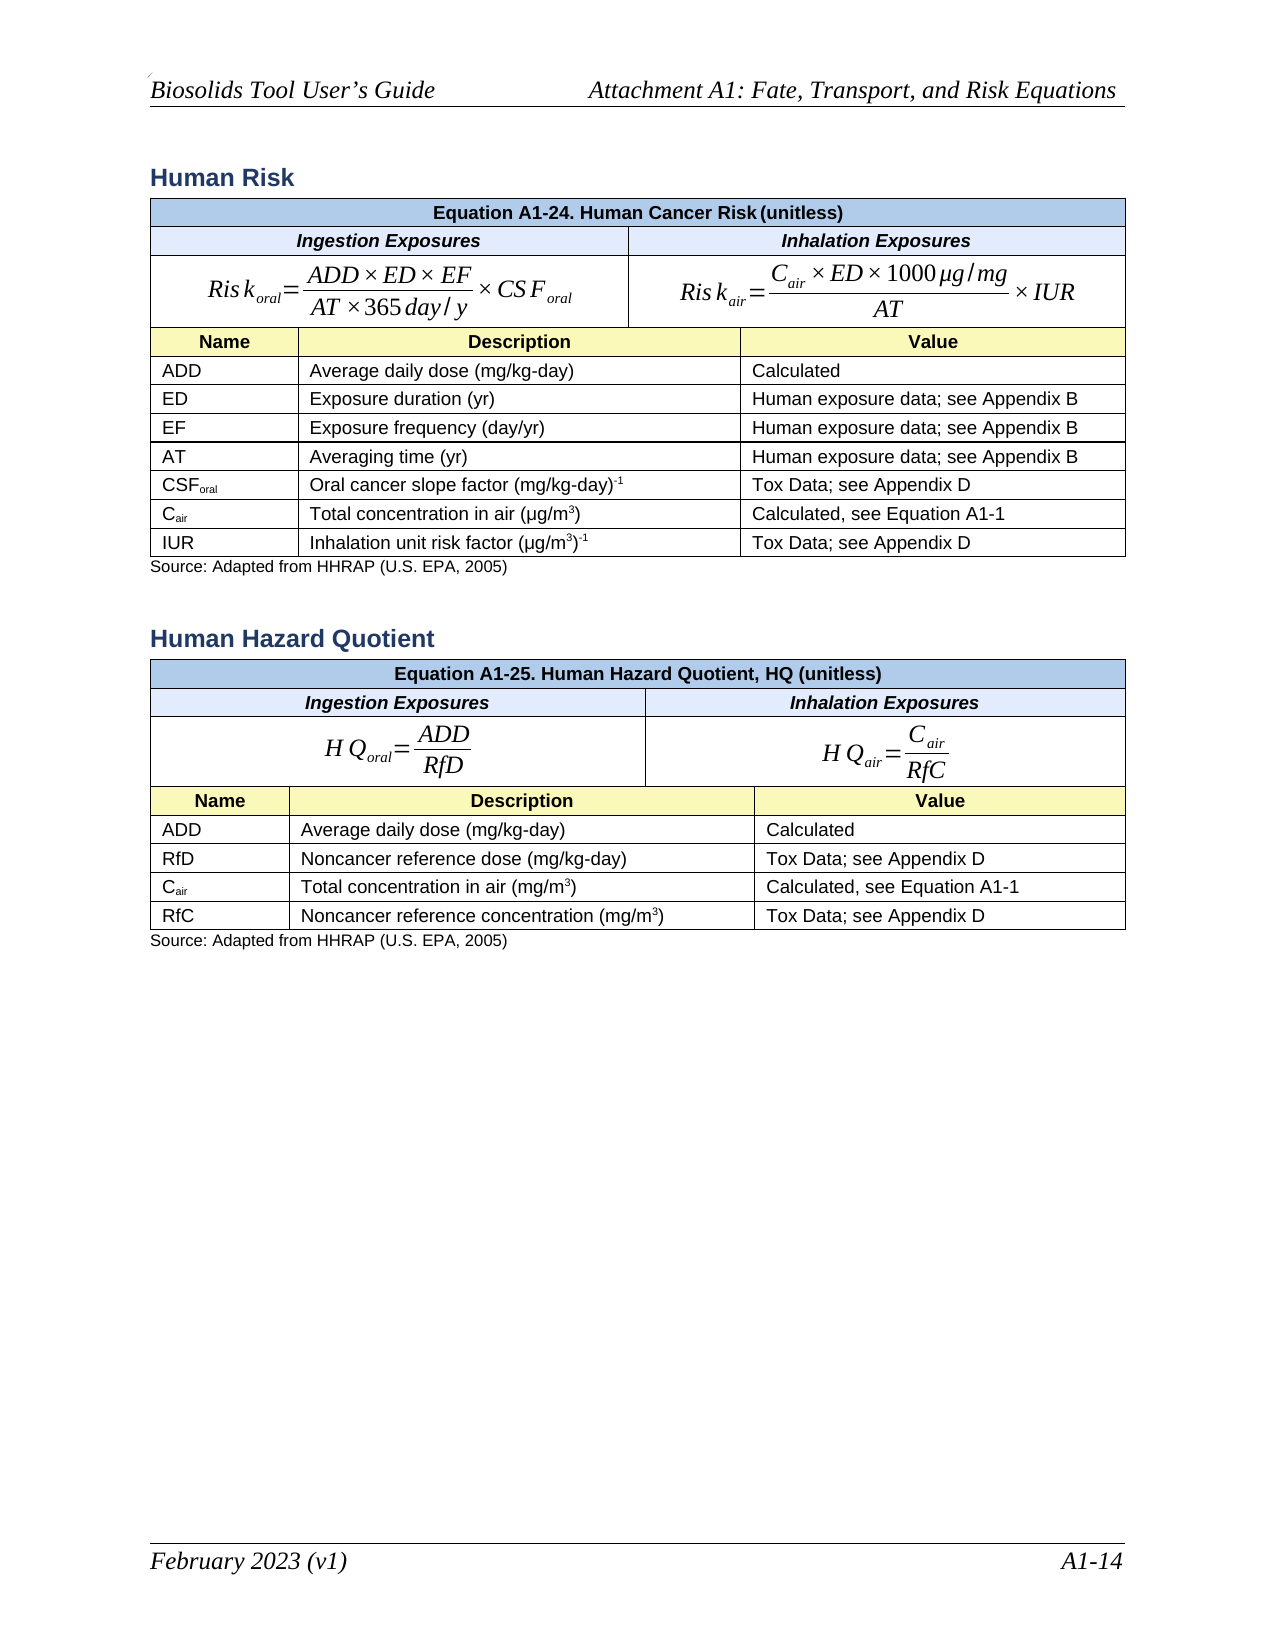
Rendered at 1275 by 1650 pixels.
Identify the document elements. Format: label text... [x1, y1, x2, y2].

table_cell Tox Data; see Appendix D [741, 471, 1125, 499]
table_cell ED [151, 385, 298, 413]
subtitle Human Risk [150, 162, 1125, 191]
table_cell EF [151, 414, 298, 441]
table_cell Tox Data; see Appendix D [741, 529, 1125, 556]
table_cell Name [151, 787, 289, 815]
table_cell Exposure frequency (day/yr) [299, 414, 740, 441]
table_cell Averaging time (yr) [299, 443, 740, 470]
table_cell Description [299, 328, 740, 356]
table_cell ADD [151, 357, 298, 384]
table_cell Noncancer reference dose (mg/kg-day) [290, 844, 754, 872]
table_cell Calculated [755, 816, 1125, 843]
table_cell Cair [151, 873, 289, 901]
table_cell CSForal [151, 471, 298, 499]
table_cell Name [151, 328, 298, 356]
table_cell Human exposure data; see Appendix B [741, 414, 1125, 441]
table_cell Ingestion Exposures [151, 689, 645, 716]
table_cell Value [755, 787, 1125, 815]
table_cell RfC [151, 902, 289, 929]
table_cell Value [741, 328, 1125, 356]
table_cell Tox Data; see Appendix D [755, 902, 1125, 929]
table_cell [151, 717, 645, 786]
table_cell Inhalation Exposures [629, 227, 1125, 255]
table_header Equation A1-25. Human Hazard Quotient, HQ (unitless) [151, 660, 1125, 688]
table_cell Description [290, 787, 754, 815]
text Source: Adapted from HHRAP (U.S. EPA, 2005) [150, 557, 1125, 576]
table_cell Noncancer reference concentration (mg/m3) [290, 902, 754, 929]
table_cell AT [151, 443, 298, 470]
table_cell Human exposure data; see Appendix B [741, 385, 1125, 413]
table_cell Calculated, see Equation A1-1 [741, 500, 1125, 527]
table_header Equation A1-24. Human Cancer Risk (unitless) [151, 199, 1125, 226]
table_cell Oral cancer slope factor (mg/kg-day)-1 [299, 471, 740, 499]
table_cell RfD [151, 844, 289, 872]
table_cell Exposure duration (yr) [299, 385, 740, 413]
table_cell Calculated, see Equation A1-1 [755, 873, 1125, 901]
table_cell [646, 717, 1125, 786]
table_cell Human exposure data; see Appendix B [741, 443, 1125, 470]
table_cell Total concentration in air (mg/m3) [290, 873, 754, 901]
table_cell Total concentration in air (μg/m3) [299, 500, 740, 527]
table_cell Average daily dose (mg/kg-day) [290, 816, 754, 843]
table_cell Inhalation unit risk factor (μg/m3)-1 [299, 529, 740, 556]
text Source: Adapted from HHRAP (U.S. EPA, 2005) [150, 930, 1125, 949]
table_cell [151, 256, 628, 327]
table_cell Inhalation Exposures [646, 689, 1125, 716]
table_cell ADD [151, 816, 289, 843]
table_cell Tox Data; see Appendix D [755, 844, 1125, 872]
table_cell Ingestion Exposures [151, 227, 628, 255]
table_cell IUR [151, 529, 298, 556]
subtitle Human Hazard Quotient [150, 624, 1125, 653]
table_cell Average daily dose (mg/kg-day) [299, 357, 740, 384]
table_cell Cair [151, 500, 298, 527]
table_cell Calculated [741, 357, 1125, 384]
table_cell [629, 256, 1125, 327]
